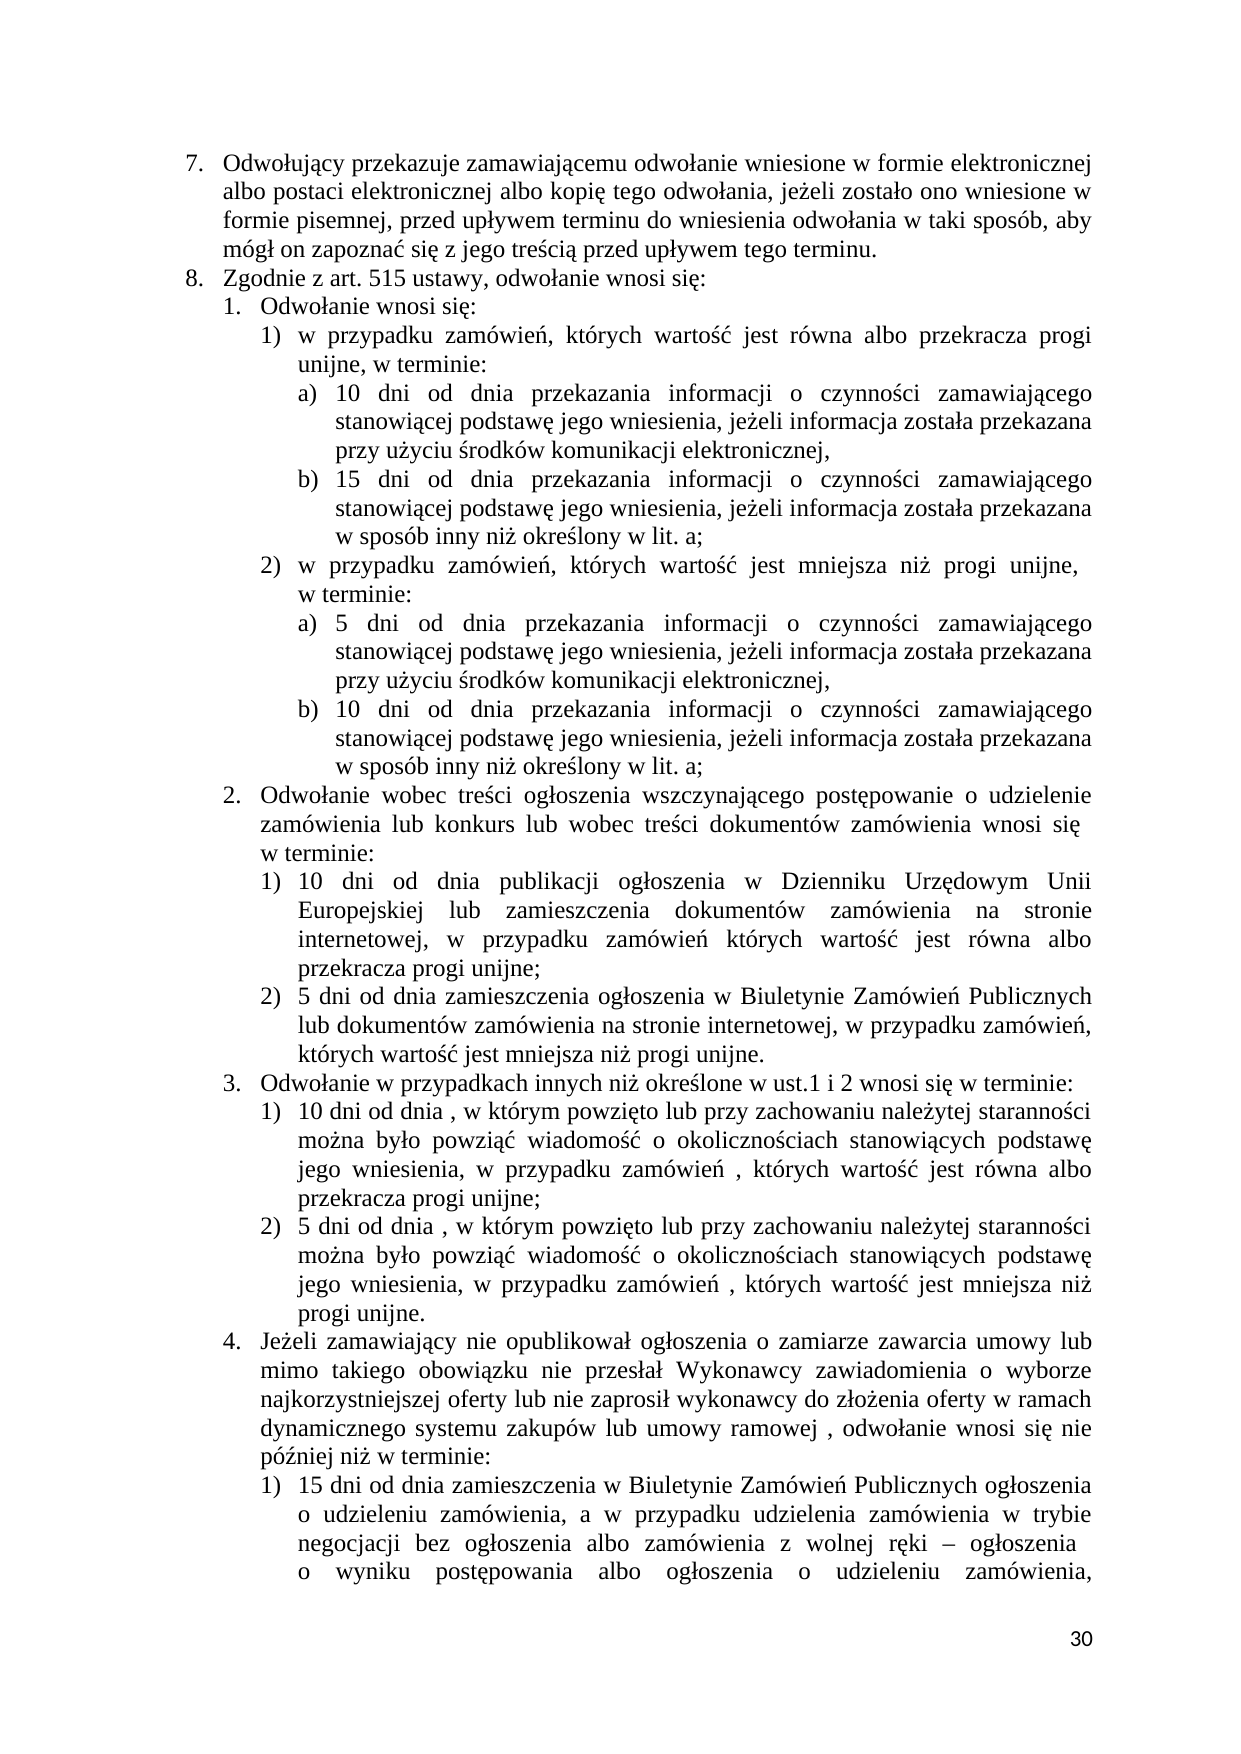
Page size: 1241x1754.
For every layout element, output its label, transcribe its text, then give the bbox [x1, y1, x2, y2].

list w przypadku zamówień, których wartość jest mniejsza niż progi unijne, w terminie: [260, 550, 1093, 608]
list 10 dni od dnia publikacji ogłoszenia w Dzienniku Urzędowym Unii Europejskiej lub zamieszczenia dokumentów zamówienia na stronie internetowej, w przypadku zamówień których wartość jest równa albo przekracza progi unijne; [260, 866, 1093, 981]
list 5 dni od dnia zamieszczenia ogłoszenia w Biuletynie Zamówień Publicznych lub dokumentów zamówienia na stronie internetowej, w przypadku zamówień, których wartość jest mniejsza niż progi unijne. [260, 981, 1093, 1068]
list w przypadku zamówień, których wartość jest równa albo przekracza progi unijne, w terminie: [260, 320, 1093, 378]
list 5 dni od dnia przekazania informacji o czynności zamawiającego stanowiącej podstawę jego wniesienia, jeżeli informacja została przekazana przy użyciu środków komunikacji elektronicznej, [298, 608, 1093, 694]
list Odwołanie w przypadkach innych niż określone w ust.1 i 2 wnosi się w terminie: [223, 1068, 1093, 1096]
list Odwołanie wobec treści ogłoszenia wszczynającego postępowanie o udzielenie zamówienia lub konkurs lub wobec treści dokumentów zamówienia wnosi się w terminie: [223, 780, 1093, 866]
list 10 dni od dnia przekazania informacji o czynności zamawiającego stanowiącej podstawę jego wniesienia, jeżeli informacja została przekazana przy użyciu środków komunikacji elektronicznej, [298, 378, 1093, 464]
list Zgodnie z art. 515 ustawy, odwołanie wnosi się: [185, 263, 1093, 291]
list Jeżeli zamawiający nie opublikował ogłoszenia o zamiarze zawarcia umowy lub mimo takiego obowiązku nie przesłał Wykonawcy zawiadomienia o wyborze najkorzystniejszej oferty lub nie zaprosił wykonawcy do złożenia oferty w ramach dynamicznego systemu zakupów lub umowy ramowej , odwołanie wnosi się nie później niż w terminie: [223, 1326, 1093, 1470]
list 10 dni od dnia przekazania informacji o czynności zamawiającego stanowiącej podstawę jego wniesienia, jeżeli informacja została przekazana w sposób inny niż określony w lit. a; [298, 694, 1093, 780]
list Odwołanie wnosi się: [223, 291, 1093, 320]
list 10 dni od dnia , w którym powzięto lub przy zachowaniu należytej staranności można było powziąć wiadomość o okolicznościach stanowiących podstawę jego wniesienia, w przypadku zamówień , których wartość jest równa albo przekracza progi unijne; [260, 1096, 1093, 1211]
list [260, 1470, 1093, 1585]
list 5 dni od dnia , w którym powzięto lub przy zachowaniu należytej staranności można było powziąć wiadomość o okolicznościach stanowiących podstawę jego wniesienia, w przypadku zamówień , których wartość jest mniejsza niż progi unijne. [260, 1211, 1093, 1326]
list Odwołujący przekazuje zamawiającemu odwołanie wniesione w formie elektronicznej albo postaci elektronicznej albo kopię tego odwołania, jeżeli zostało ono wniesione w formie pisemnej, przed upływem terminu do wniesienia odwołania w taki sposób, aby mógł on zapoznać się z jego treścią przed upływem tego terminu. [185, 148, 1093, 263]
list 15 dni od dnia przekazania informacji o czynności zamawiającego stanowiącej podstawę jego wniesienia, jeżeli informacja została przekazana w sposób inny niż określony w lit. a; [298, 464, 1093, 550]
